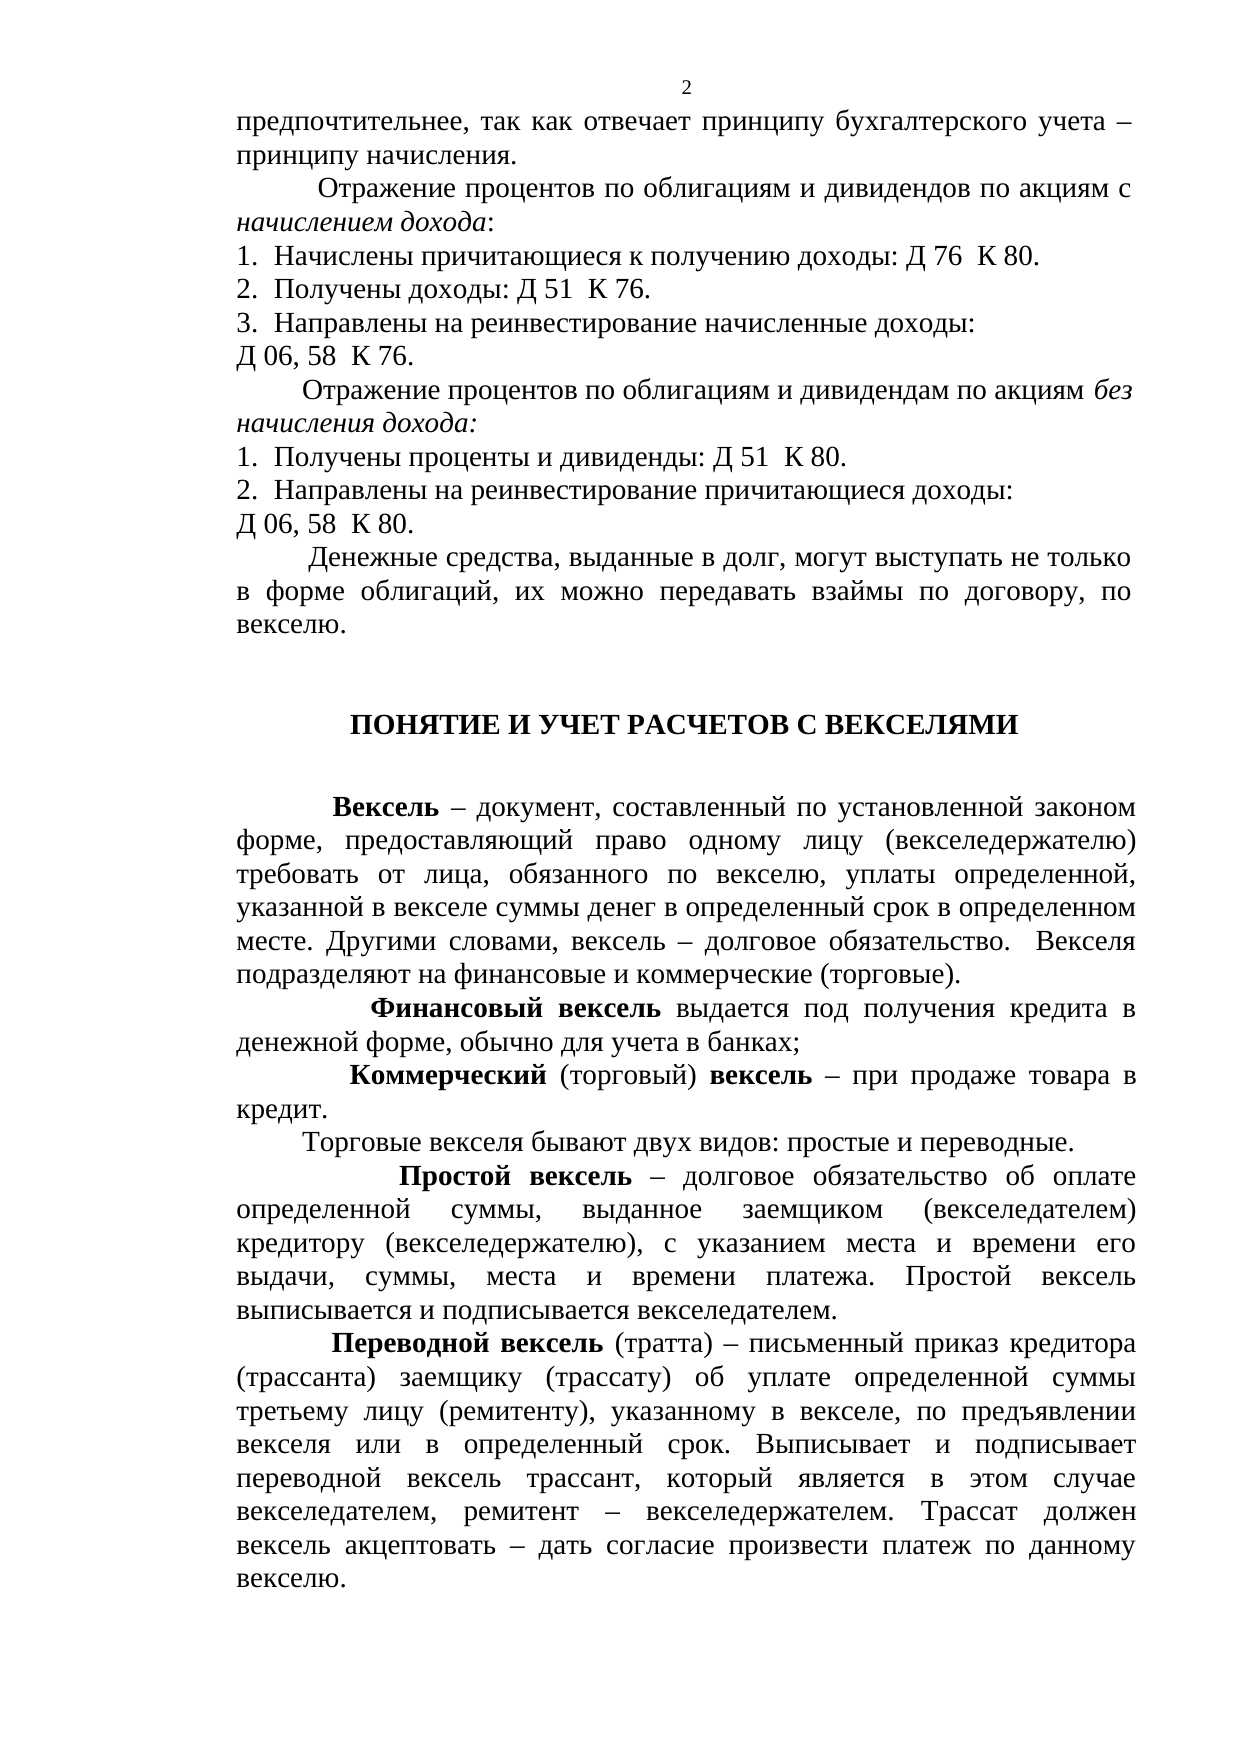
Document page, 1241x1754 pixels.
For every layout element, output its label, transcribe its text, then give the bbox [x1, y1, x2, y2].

text Коммерческий (торговый) вексель – при продаже товара в кредит. [236, 1057, 1137, 1124]
text Финансовый вексель выдается под получения кредита в денежной форме, обычно для учета в банках; [236, 990, 1137, 1057]
text Отражение процентов по облигациям и дивидендам по акциям без начисления дохода: [236, 372, 1132, 439]
text Денежные средства, выданные в долг, могут выступать не только в форме облигаций, их можно передавать взаймы по договору, по векселю. [236, 539, 1132, 640]
list Получены проценты и дивиденды: Д 51 К 80. [236, 439, 1132, 472]
subtitle ПОНЯТИЕ И УЧЕТ РАСЧЕТОВ С ВЕКСЕЛЯМИ [236, 707, 1132, 741]
list Направлены на реинвестирование начисленные доходы: [236, 305, 1132, 338]
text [236, 103, 1132, 171]
list Получены доходы: Д 51 К 76. [236, 271, 1132, 305]
text Д 06, 58 К 80. [236, 506, 1132, 539]
text Отражение процентов по облигациям и дивидендов по акциям с начислением дохода: [236, 171, 1132, 238]
text Вексель – документ, составленный по установленной законом форме, предоставляющий право одному лицу (векселедержателю) требовать от лица, обязанного по векселю, уплаты определенной, указанной в векселе суммы денег в определенный срок в определенном месте. Другими словами, вексель – долговое обязательство. Векселя подразделяют на финансовые и коммерческие (торговые). [236, 789, 1137, 990]
text Простой вексель – долговое обязательство об оплате определенной суммы, выданное заемщиком (векселедателем) кредитору (векселедержателю), с указанием места и времени его выдачи, суммы, места и времени платежа. Простой вексель выписывается и подписывается векселедателем. [236, 1158, 1137, 1326]
text Переводной вексель (тратта) – письменный приказ кредитора (трассанта) заемщику (трассату) об уплате определенной суммы третьему лицу (ремитенту), указанному в векселе, по предъявлении векселя или в определенный срок. Выписывает и подписывает переводной вексель трассант, который является в этом случае векселедателем, ремитент – векселедержателем. Трассат должен вексель акцептовать – дать согласие произвести платеж по данному векселю. [236, 1326, 1137, 1594]
list Направлены на реинвестирование причитающиеся доходы: [236, 472, 1132, 506]
text Торговые векселя бывают двух видов: простые и переводные. [236, 1124, 1137, 1158]
text Д 06, 58 К 76. [236, 338, 1132, 372]
list Начислены причитающиеся к получению доходы: Д 76 К 80. [236, 238, 1132, 271]
